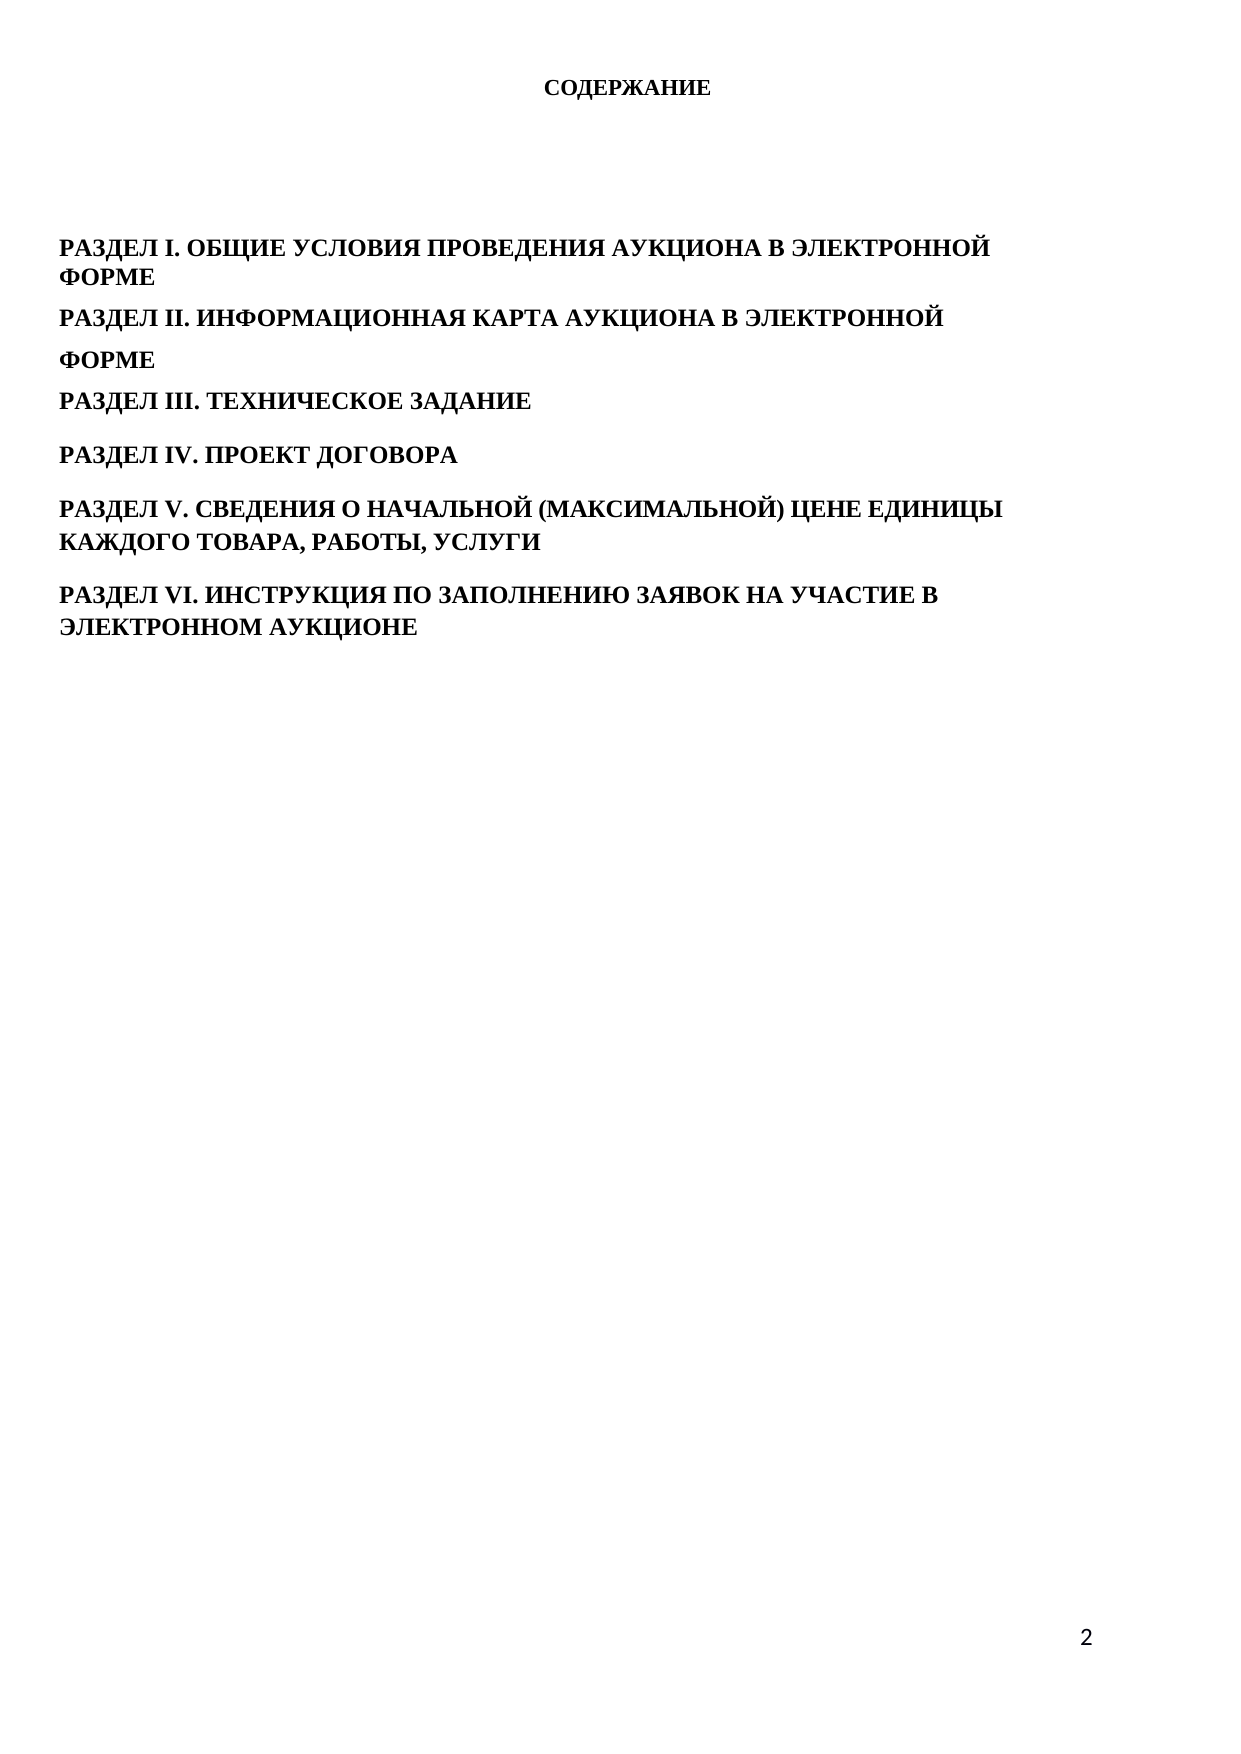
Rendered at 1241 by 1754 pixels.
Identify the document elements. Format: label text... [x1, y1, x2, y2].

text СОДЕРЖАНИЕ [59, 74, 1092, 100]
